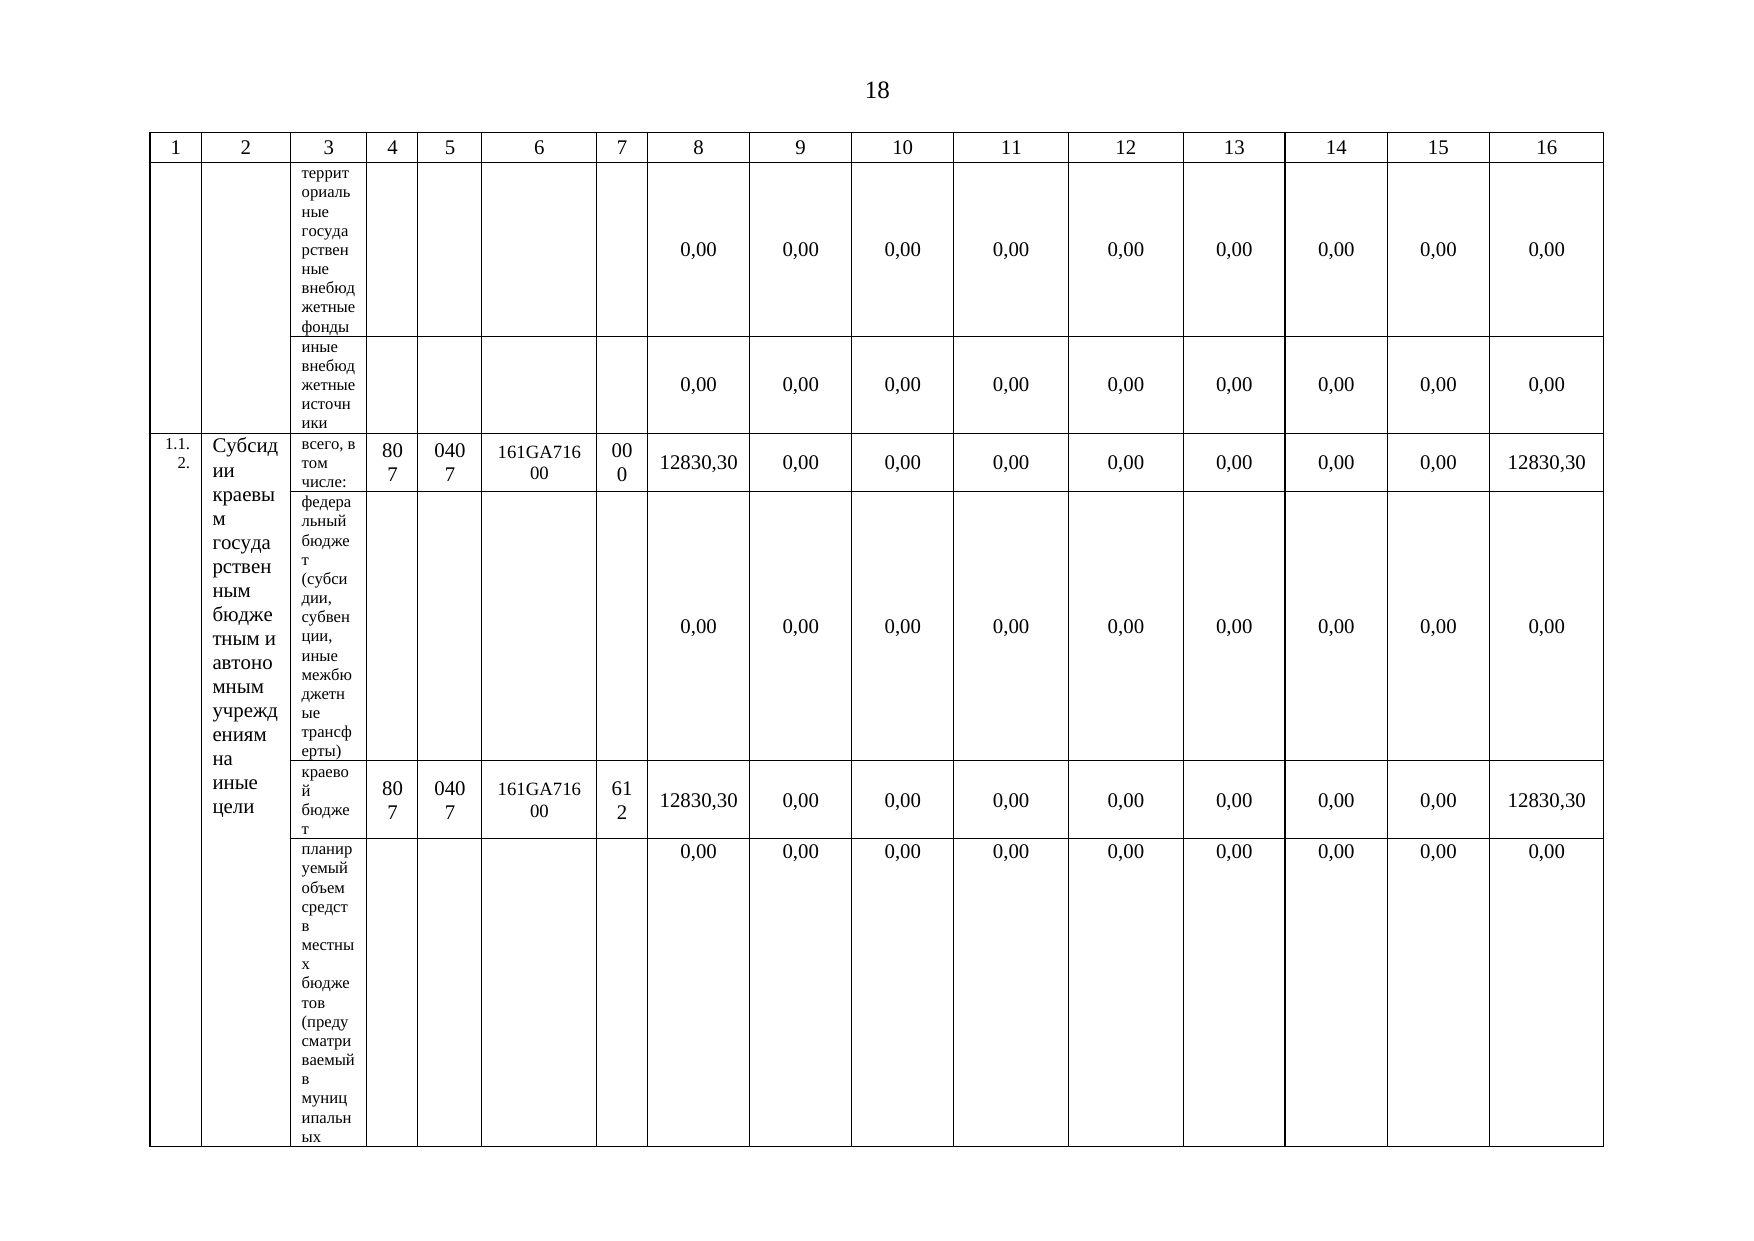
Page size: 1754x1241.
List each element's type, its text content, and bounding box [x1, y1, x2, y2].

table_cell территориальные государственные внебюджетные фонды [291, 163, 366, 336]
table_cell 0,00 [1286, 163, 1387, 336]
table_cell 0,00 [852, 492, 953, 760]
table_cell 0,00 [648, 337, 749, 432]
table_cell [418, 163, 481, 336]
table_cell 12830,30 [648, 434, 749, 491]
table_header 1 [151, 133, 201, 162]
table_cell 0407 [418, 761, 481, 838]
table_cell 0,00 [1286, 492, 1387, 760]
table_cell [367, 839, 417, 1146]
table_header 5 [418, 133, 481, 162]
table_cell 0,00 [954, 434, 1068, 491]
table_cell 0,00 [750, 163, 851, 336]
table_cell 12830,30 [648, 761, 749, 838]
table_cell 0,00 [1388, 761, 1489, 838]
table_header 14 [1286, 133, 1387, 162]
table_header 2 [202, 133, 290, 162]
table_cell 1.1.2. [151, 434, 201, 1146]
table_cell [597, 337, 647, 432]
table_cell 0,00 [1184, 839, 1284, 1146]
table_cell 807 [367, 761, 417, 838]
table_cell [482, 163, 596, 336]
table_cell 0,00 [1184, 492, 1284, 760]
table_cell всего, в том числе: [291, 434, 366, 491]
table_header 11 [954, 133, 1068, 162]
table_cell 0,00 [1388, 839, 1489, 1146]
table_header 8 [648, 133, 749, 162]
table_cell 0,00 [1286, 761, 1387, 838]
table_cell 0,00 [1388, 434, 1489, 491]
table_cell 0,00 [1286, 839, 1387, 1146]
table_cell 000 [597, 434, 647, 491]
table_cell 0,00 [1490, 492, 1603, 760]
table_cell 807 [367, 434, 417, 491]
table_cell 0,00 [1286, 337, 1387, 432]
table_cell 0,00 [1184, 434, 1284, 491]
table_cell 0,00 [1184, 163, 1284, 336]
table_cell 0,00 [852, 839, 953, 1146]
table_cell 12830,30 [1490, 434, 1603, 491]
table_cell 0,00 [954, 761, 1068, 838]
table_header 6 [482, 133, 596, 162]
table_cell краевой бюджет [291, 761, 366, 838]
table_cell 0,00 [954, 337, 1068, 432]
table_cell 0,00 [1069, 434, 1183, 491]
table_cell 0,00 [852, 434, 953, 491]
table_cell 0,00 [1286, 434, 1387, 491]
table_cell 0,00 [852, 337, 953, 432]
table_cell 0407 [418, 434, 481, 491]
table_cell иные внебюджетные источники [291, 337, 366, 432]
table_cell [482, 337, 596, 432]
table_cell 0,00 [954, 839, 1068, 1146]
table_cell [418, 492, 481, 760]
table_cell [418, 839, 481, 1146]
table_cell 0,00 [1069, 492, 1183, 760]
table_cell 161GA71600 [482, 761, 596, 838]
table_cell [597, 839, 647, 1146]
table_header 10 [852, 133, 953, 162]
table_cell [482, 492, 596, 760]
table_cell 0,00 [750, 761, 851, 838]
table_cell 0,00 [1388, 492, 1489, 760]
table_cell 0,00 [648, 163, 749, 336]
table_cell 0,00 [750, 839, 851, 1146]
table_cell 12830,30 [1490, 761, 1603, 838]
table_cell 0,00 [1069, 761, 1183, 838]
table_cell [367, 492, 417, 760]
table_cell 0,00 [954, 492, 1068, 760]
table_cell 0,00 [750, 434, 851, 491]
table_cell 161GA71600 [482, 434, 596, 491]
table_header 16 [1490, 133, 1603, 162]
table_cell 0,00 [648, 839, 749, 1146]
table_cell 0,00 [1490, 839, 1603, 1146]
table_header 13 [1184, 133, 1284, 162]
table_cell [367, 337, 417, 432]
table_cell [597, 492, 647, 760]
table_cell 0,00 [1388, 337, 1489, 432]
table_cell Субсидии краевым государственным бюджетным и автономным учреждениям на иные цели [202, 434, 290, 1146]
table_cell 612 [597, 761, 647, 838]
table_cell 0,00 [1184, 761, 1284, 838]
table_header 3 [291, 133, 366, 162]
table_cell 0,00 [750, 492, 851, 760]
table_cell 0,00 [1490, 163, 1603, 336]
table_header 9 [750, 133, 851, 162]
table_cell [367, 163, 417, 336]
table_header 4 [367, 133, 417, 162]
table_cell [418, 337, 481, 432]
table_header 7 [597, 133, 647, 162]
table_cell 0,00 [1184, 337, 1284, 432]
table_cell 0,00 [1069, 163, 1183, 336]
table_cell 0,00 [852, 761, 953, 838]
table_cell 0,00 [750, 337, 851, 432]
table_cell 0,00 [1069, 839, 1183, 1146]
table_cell [597, 163, 647, 336]
table_cell 0,00 [1490, 337, 1603, 432]
table_cell 0,00 [1069, 337, 1183, 432]
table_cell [291, 839, 366, 1146]
table_cell [482, 839, 596, 1146]
table_header 12 [1069, 133, 1183, 162]
table_cell федеральный бюджет (субсидии, субвенции, иные межбюджетные трансферты) [291, 492, 366, 760]
table_header 15 [1388, 133, 1489, 162]
table_cell 0,00 [852, 163, 953, 336]
table_cell 0,00 [1388, 163, 1489, 336]
table_cell 0,00 [954, 163, 1068, 336]
table_cell 0,00 [648, 492, 749, 760]
